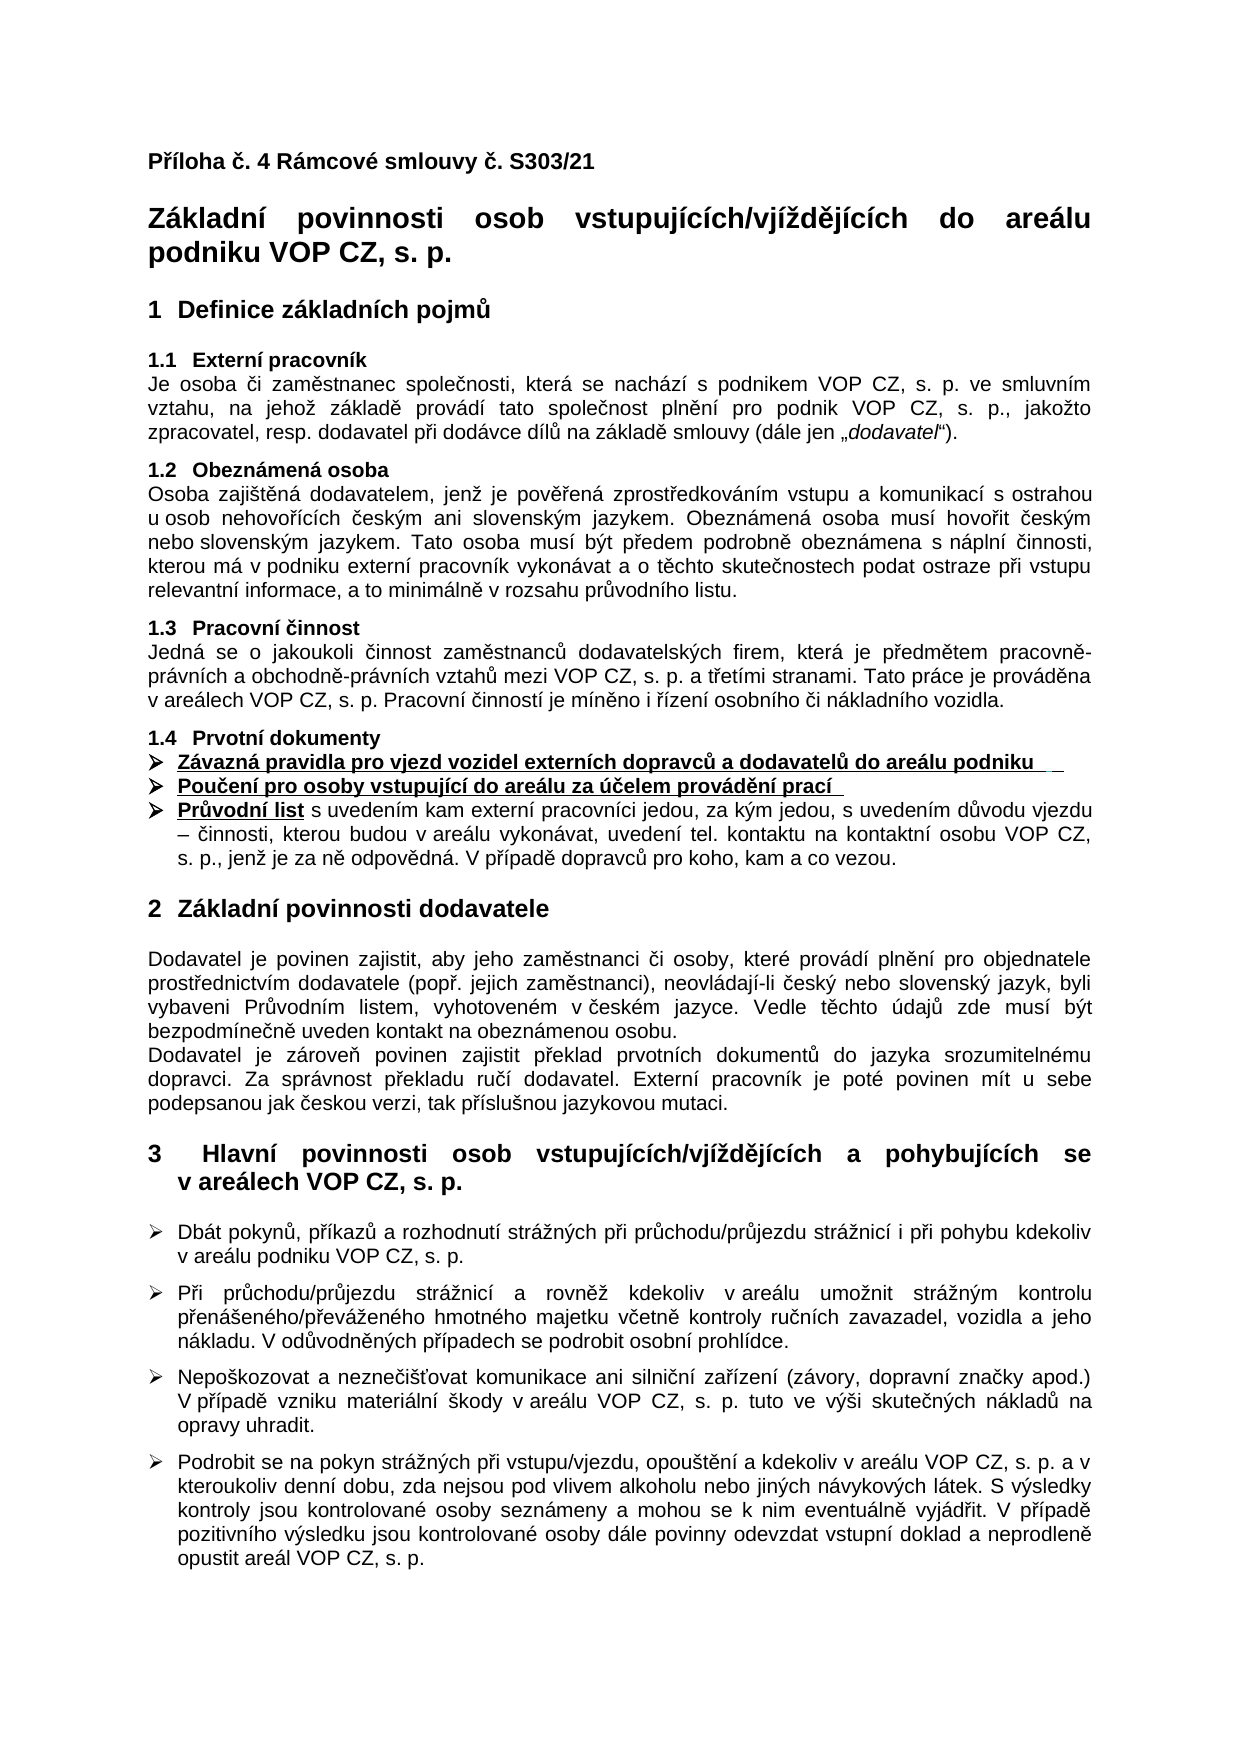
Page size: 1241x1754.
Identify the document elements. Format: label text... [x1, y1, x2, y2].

text Při průchodu/průjezdu strážnicí a rovněž kdekoliv v areálu umožnit strážným kontrolu přenášeného/převáženého hmotného majetku včetně kontroly ručních zavazadel, vozidla a jeho nákladu. V odůvodněných případech se podrobit osobní prohlídce. [148, 1281, 1093, 1352]
subtitle Prvotní dokumenty [148, 726, 1093, 750]
text Osoba zajištěná dodavatelem, jenž je pověřená zprostředkováním vstupu a komunikací s ostrahou u osob nehovořících českým ani slovenským jazykem. Obeznámená osoba musí hovořit českým nebo slovenským jazykem. Tato osoba musí být předem podrobně obeznámena s náplní činnosti, kterou má v podniku externí pracovník vykonávat a o těchto skutečnostech podat ostraze při vstupu relevantní informace, a to minimálně v rozsahu průvodního listu. [148, 482, 1093, 602]
text Jedná se o jakoukoli činnost zaměstnanců dodavatelských firem, která je předmětem pracovně-právních a obchodně-právních vztahů mezi VOP CZ, s. p. a třetími stranami. Tato práce je prováděna v areálech VOP CZ, s. p. Pracovní činností je míněno i řízení osobního či nákladního vozidla. [148, 640, 1093, 712]
text Závazná pravidla pro vjezd vozidel externích dopravců a dodavatelů do areálu podniku [148, 750, 1093, 774]
text Příloha č. 4 Rámcové smlouvy č. S303/21 [148, 148, 1093, 174]
text Je osoba či zaměstnanec společnosti, která se nachází s podnikem VOP CZ, s. p. ve smluvním vztahu, na jehož základě provádí tato společnost plnění pro podnik VOP CZ, s. p., jakožto zpracovatel, resp. dodavatel při dodávce dílů na základě smlouvy (dále jen „dodavatel“). [148, 372, 1093, 443]
subtitle Externí pracovník [148, 348, 1093, 372]
text Dodavatel je zároveň povinen zajistit překlad prvotních dokumentů do jazyka srozumitelnému dopravci. Za správnost překladu ručí dodavatel. Externí pracovník je poté povinen mít u sebe podepsanou jak českou verzi, tak příslušnou jazykovou mutaci. [148, 1043, 1093, 1114]
subtitle Základní povinnosti dodavatele [148, 894, 1093, 923]
subtitle Obeznámená osoba [148, 458, 1093, 482]
text Podrobit se na pokyn strážných při vstupu/vjezdu, opouštění a kdekoliv v areálu VOP CZ, s. p. a v kteroukoliv denní dobu, zda nejsou pod vlivem alkoholu nebo jiných návykových látek. S výsledky kontroly jsou kontrolované osoby seznámeny a mohou se k nim eventuálně vyjádřit. V případě pozitivního výsledku jsou kontrolované osoby dále povinny odevzdat vstupní doklad a neprodleně opustit areál VOP CZ, s. p. [148, 1449, 1093, 1569]
text Základní povinnosti osob vstupujících/vjíždějících do areálu podniku VOP CZ, s. p. [148, 201, 1093, 268]
text Nepoškozovat a neznečišťovat komunikace ani silniční zařízení (závory, dopravní značky apod.) V případě vzniku materiální škody v areálu VOP CZ, s. p. tuto ve výši skutečných nákladů na opravy uhradit. [148, 1365, 1093, 1437]
text Poučení pro osoby vstupující do areálu za účelem provádění prací [148, 774, 1093, 798]
text Dodavatel je povinen zajistit, aby jeho zaměstnanci či osoby, které provádí plnění pro objednatele prostřednictvím dodavatele (popř. jejich zaměstnanci), neovládají-li český nebo slovenský jazyk, byli vybaveni Průvodním listem, vyhotoveném v českém jazyce. Vedle těchto údajů zde musí být bezpodmínečně uveden kontakt na obeznámenou osobu. [148, 947, 1093, 1043]
text Dbát pokynů, příkazů a rozhodnutí strážných při průchodu/průjezdu strážnicí i při pohybu kdekoliv v areálu podniku VOP CZ, s. p. [148, 1220, 1093, 1268]
subtitle Hlavní povinnosti osob vstupujících/vjíždějících a pohybujících se v areálech VOP CZ, s. p. [148, 1138, 1093, 1196]
subtitle Definice základních pojmů [148, 295, 1093, 324]
text Průvodní list s uvedením kam externí pracovníci jedou, za kým jedou, s uvedením důvodu vjezdu – činnosti, kterou budou v areálu vykonávat, uvedení tel. kontaktu na kontaktní osobu VOP CZ, s. p., jenž je za ně odpovědná. V případě dopravců pro koho, kam a co vezou. [148, 798, 1093, 870]
subtitle Pracovní činnost [148, 616, 1093, 640]
